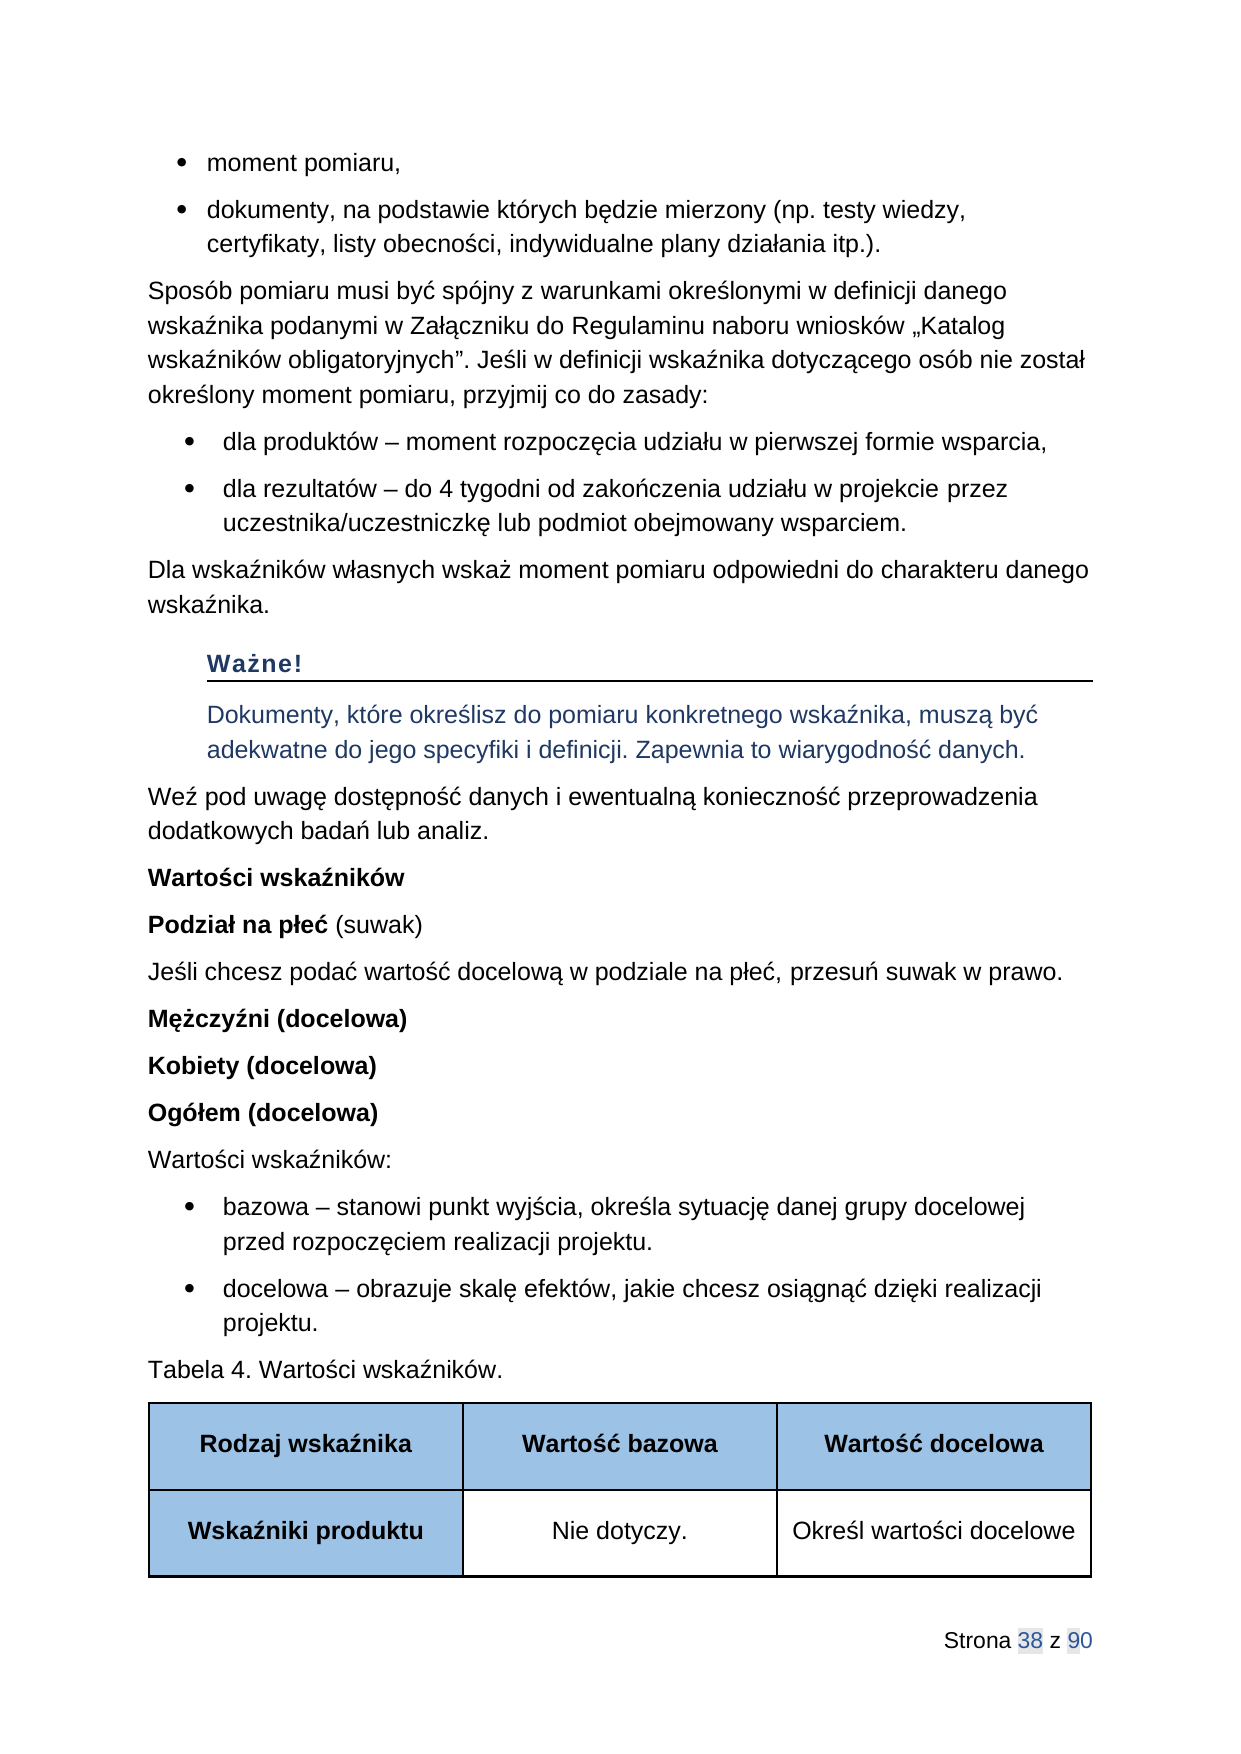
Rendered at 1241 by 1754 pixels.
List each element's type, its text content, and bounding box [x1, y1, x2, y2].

text Mężczyźni (docelowa) [148, 1004, 1093, 1033]
table_header Wartość docelowa [778, 1404, 1090, 1489]
table_header Wartość bazowa [464, 1404, 776, 1489]
text Jeśli chcesz podać wartość docelową w podziale na płeć, przesuń suwak w prawo. [148, 957, 1093, 986]
list dla rezultatów – do 4 tygodni od zakończenia udziału w projekcie przez uczestnika/uczestniczkę lub podmiot obejmowany wsparciem. [185, 474, 1093, 537]
table_header Rodzaj wskaźnika [150, 1404, 462, 1489]
text Podział na płeć (suwak) [148, 910, 1093, 939]
text Wartości wskaźników [148, 863, 1093, 892]
text Sposób pomiaru musi być spójny z warunkami określonymi w definicji danego wskaźnika podanymi w Załączniku do Regulaminu naboru wniosków „Katalog wskaźników obligatoryjnych”. Jeśli w definicji wskaźnika dotyczącego osób nie został określony moment pomiaru, przyjmij co do zasady: [148, 276, 1093, 408]
table_cell Wskaźniki produktu [150, 1491, 462, 1575]
text Dla wskaźników własnych wskaż moment pomiaru odpowiedni do charakteru danego wskaźnika. [148, 555, 1093, 618]
text Ogółem (docelowa) [148, 1098, 1093, 1127]
subtitle Ważne! [207, 649, 1093, 680]
text Kobiety (docelowa) [148, 1051, 1093, 1080]
list moment pomiaru, [177, 148, 1093, 176]
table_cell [778, 1491, 1090, 1575]
list dla produktów – moment rozpoczęcia udziału w pierwszej formie wsparcia, [185, 427, 1093, 456]
text Tabela 4. Wartości wskaźników. [148, 1355, 1093, 1384]
list bazowa – stanowi punkt wyjścia, określa sytuację danej grupy docelowej przed rozpoczęciem realizacji projektu. [185, 1192, 1093, 1256]
text Wartości wskaźników: [148, 1145, 1093, 1174]
text Weź pod uwagę dostępność danych i ewentualną konieczność przeprowadzenia dodatkowych badań lub analiz. [148, 782, 1093, 845]
table_cell Nie dotyczy. [464, 1491, 776, 1575]
text Dokumenty, które określisz do pomiaru konkretnego wskaźnika, muszą być adekwatne do jego specyfiki i definicji. Zapewnia to wiarygodność danych. [207, 700, 1093, 764]
list docelowa – obrazuje skalę efektów, jakie chcesz osiągnąć dzięki realizacji projektu. [185, 1274, 1093, 1337]
list dokumenty, na podstawie których będzie mierzony (np. testy wiedzy, certyfikaty, listy obecności, indywidualne plany działania itp.). [177, 195, 1093, 258]
